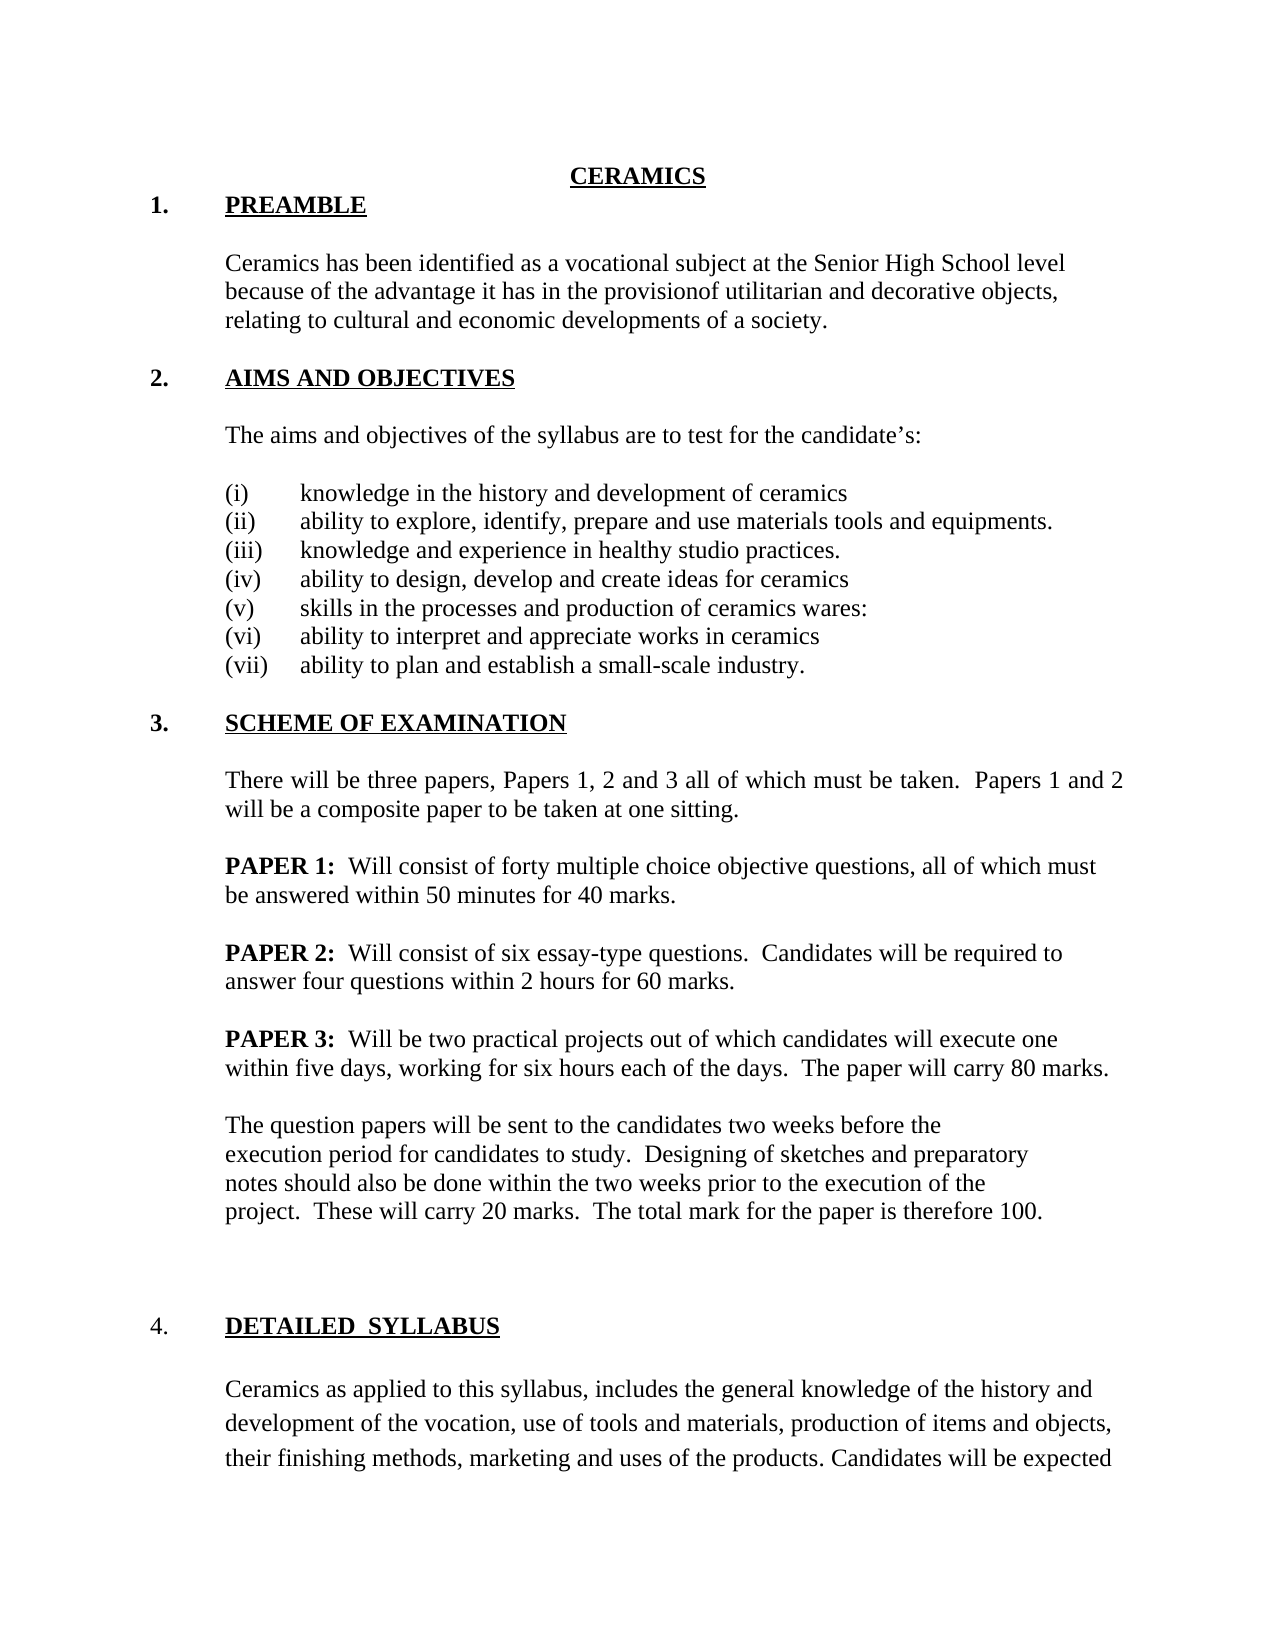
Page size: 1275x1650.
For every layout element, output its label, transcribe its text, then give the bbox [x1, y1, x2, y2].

text 3. SCHEME OF EXAMINATION [150, 708, 1125, 736]
text There will be three papers, Papers 1, 2 and 3 all of which must be taken. Papers 1 and 2 will be a composite paper to be taken at one sitting. [225, 765, 1125, 823]
text (iv) ability to design, develop and create ideas for ceramics [150, 564, 1125, 593]
text (ii) ability to explore, identify, prepare and use materials tools and equipments. [150, 506, 1125, 535]
text (vi) ability to interpret and appreciate works in ceramics [150, 621, 1125, 650]
text notes should also be done within the two weeks prior to the execution of the [150, 1168, 1125, 1196]
text The aims and objectives of the syllabus are to test for the candidate’s: [150, 420, 1125, 449]
text CERAMICS [150, 150, 1125, 190]
text (i) knowledge in the history and development of ceramics [150, 478, 1125, 506]
text 2. AIMS AND OBJECTIVES [150, 363, 1125, 391]
text execution period for candidates to study. Designing of sketches and preparatory [150, 1139, 1125, 1168]
text PAPER 3: Will be two practical projects out of which candidates will execute one within five days, working for six hours each of the days. The paper will carry 80 marks. [225, 1024, 1125, 1081]
text project. These will carry 20 marks. The total mark for the paper is therefore 100. [150, 1196, 1125, 1225]
text PAPER 1: Will consist of forty multiple choice objective questions, all of which must be answered within 50 minutes for 40 marks. [225, 851, 1125, 909]
text 4. DETAILED SYLLABUS [150, 1311, 1125, 1340]
text The question papers will be sent to the candidates two weeks before the [150, 1110, 1125, 1139]
text Ceramics has been identified as a vocational subject at the Senior High School level because of the advantage it has in the provisionof utilitarian and decorative objects, relating to cultural and economic developments of a society. [225, 248, 1125, 334]
text (v) skills in the processes and production of ceramics wares: [150, 593, 1125, 621]
text (vii) ability to plan and establish a small-scale industry. [150, 650, 1125, 679]
text (iii) knowledge and experience in healthy studio practices. [150, 535, 1125, 564]
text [225, 1368, 1125, 1471]
text PAPER 2: Will consist of six essay-type questions. Candidates will be required to answer four questions within 2 hours for 60 marks. [225, 938, 1125, 995]
text 1. PREAMBLE [150, 190, 1125, 219]
